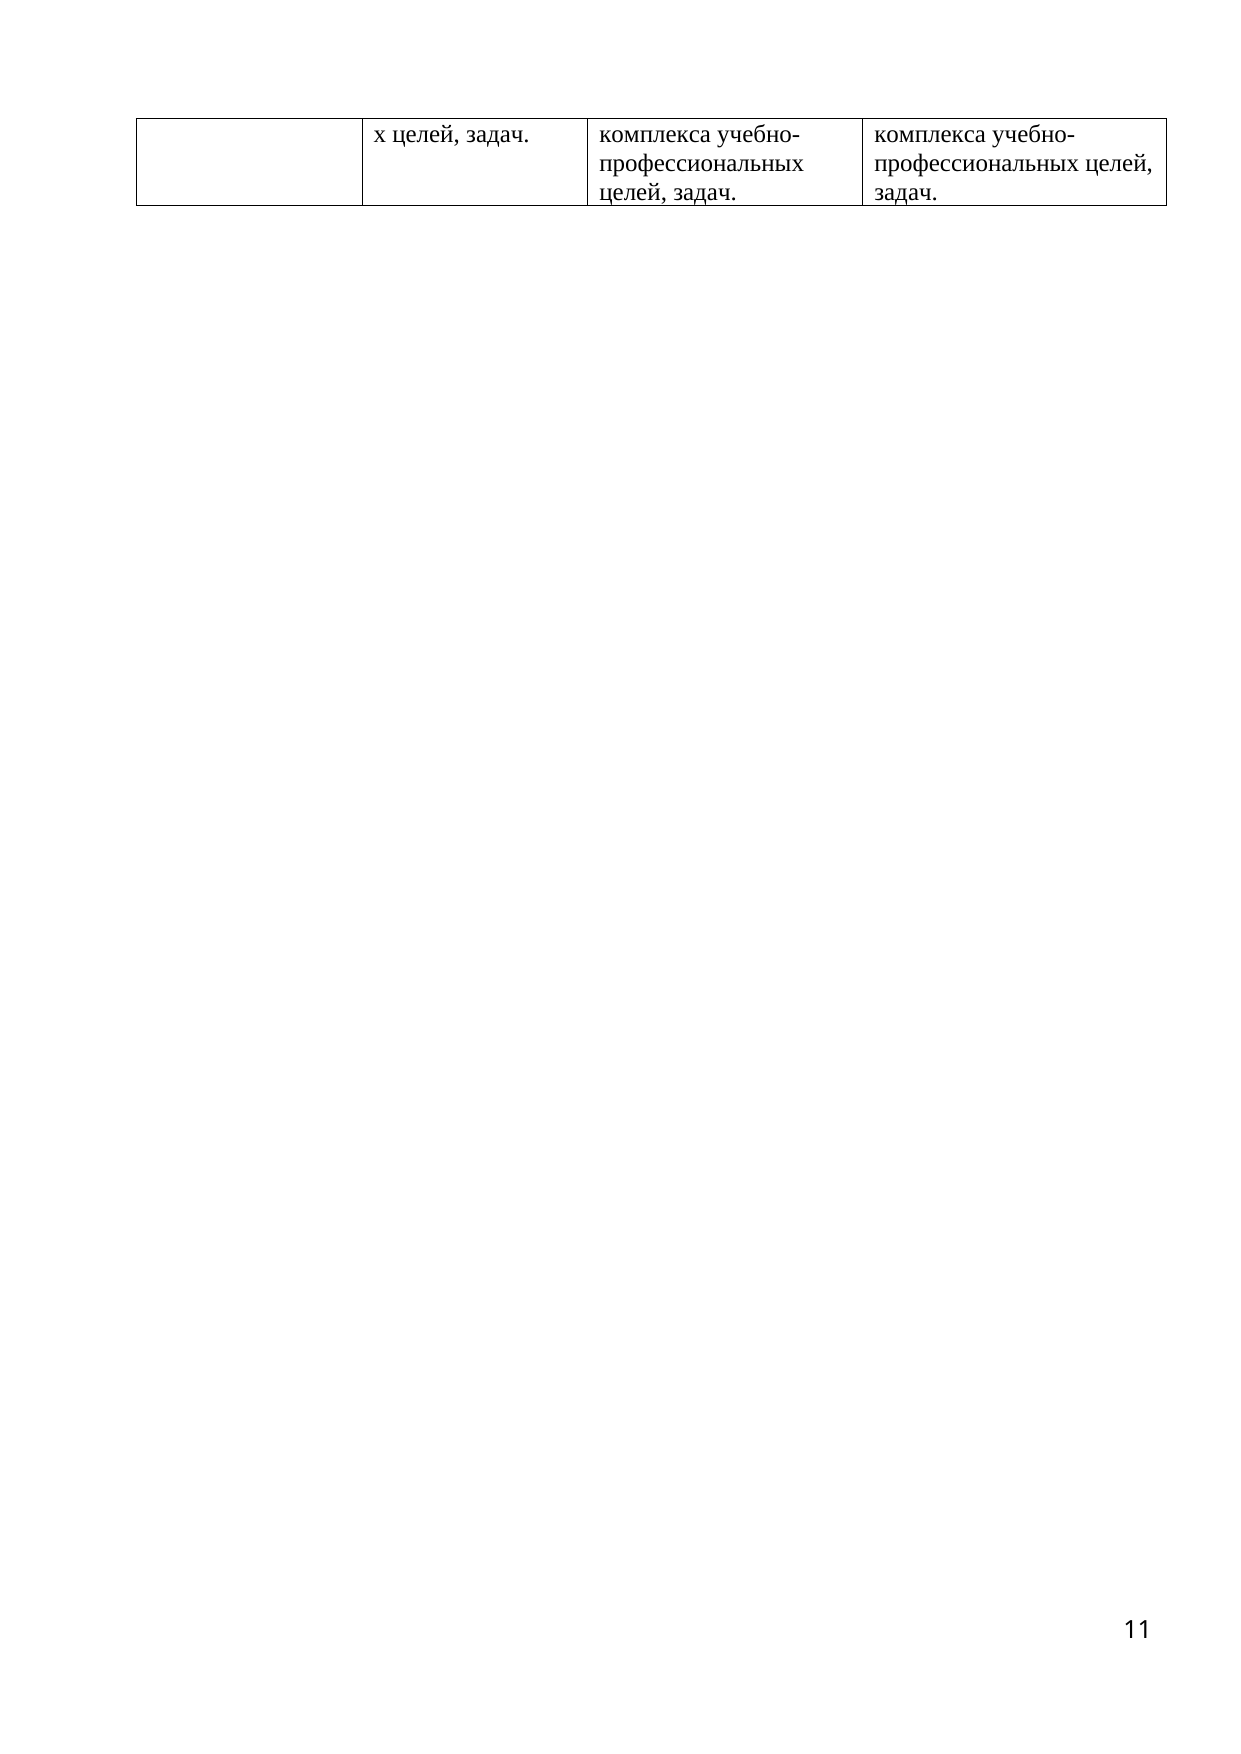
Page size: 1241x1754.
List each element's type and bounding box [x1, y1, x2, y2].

table_cell [588, 119, 862, 205]
table_cell [363, 119, 587, 205]
table_cell [863, 119, 1166, 205]
table_cell [137, 119, 362, 205]
